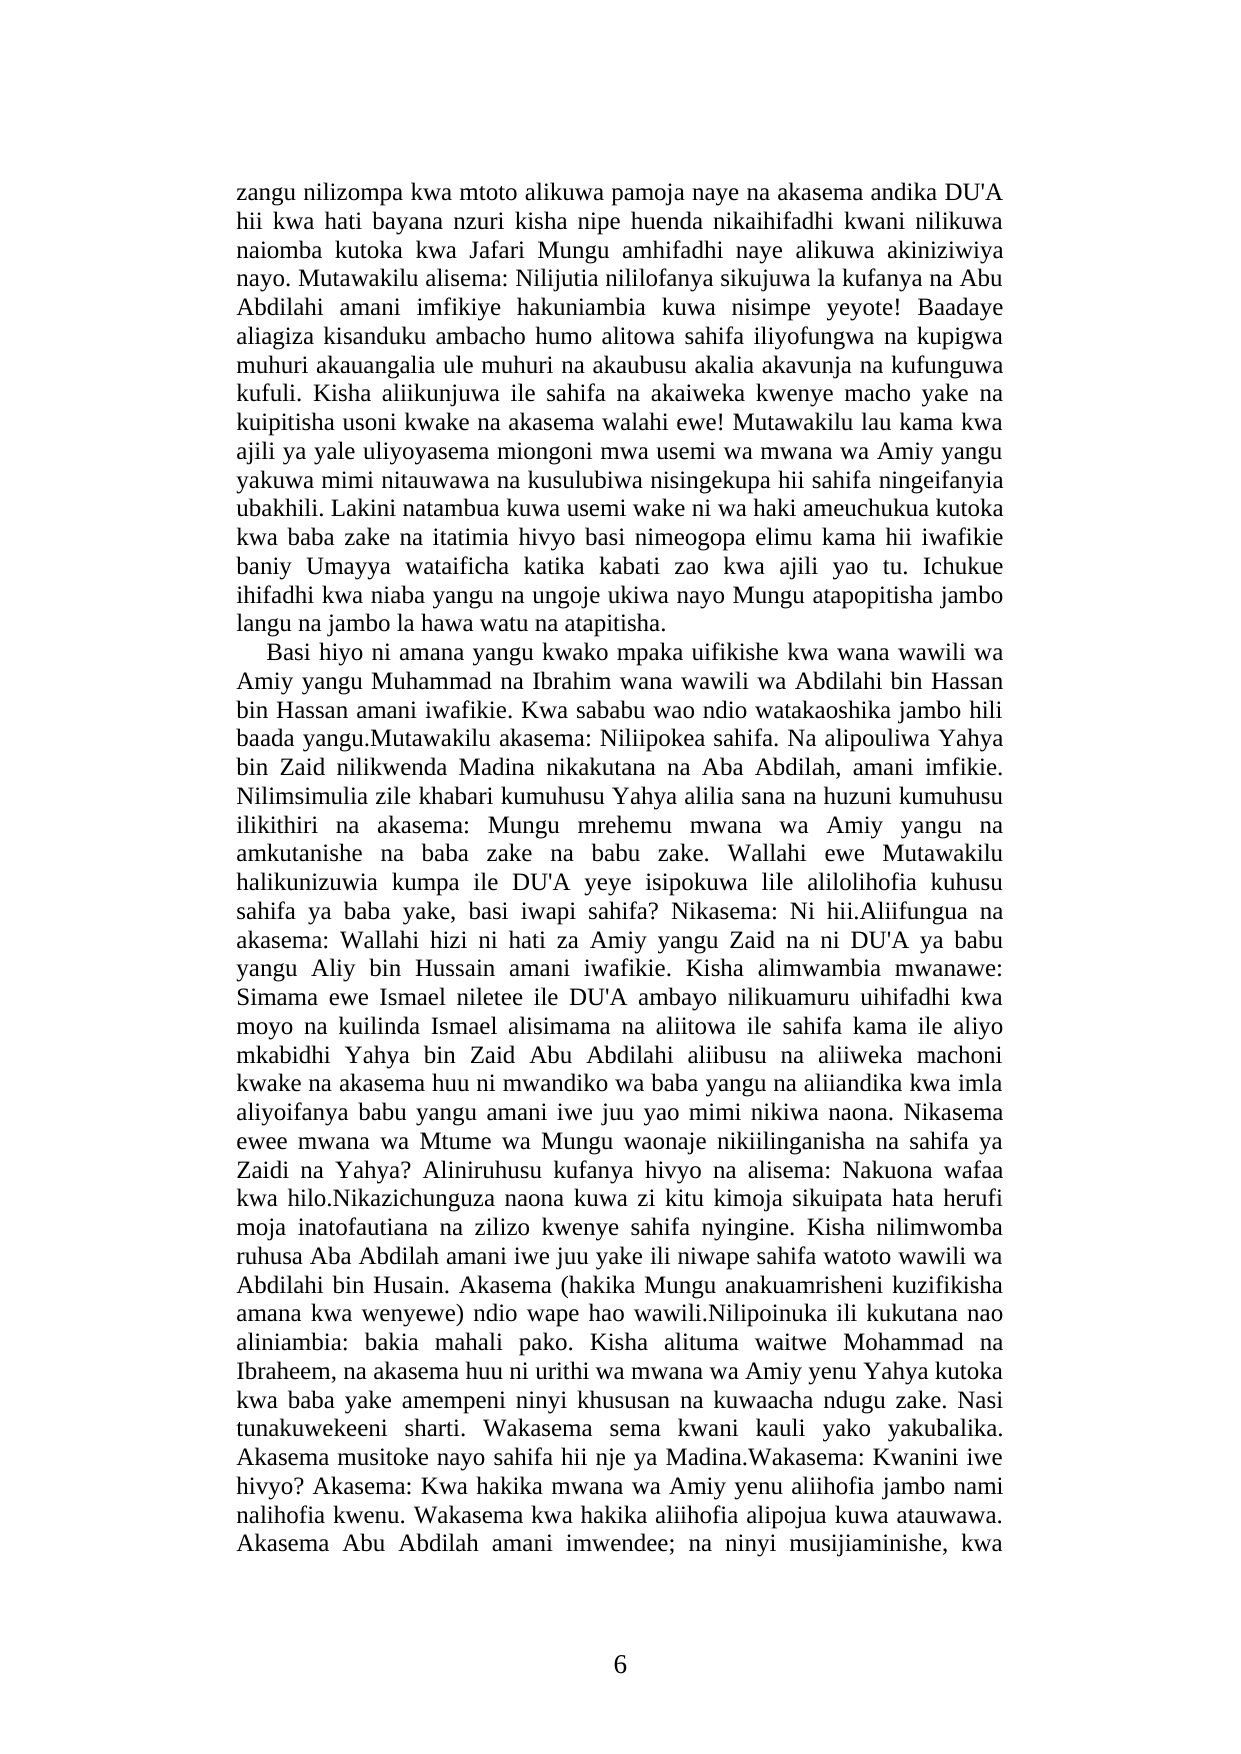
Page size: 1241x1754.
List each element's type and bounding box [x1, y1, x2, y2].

text [236, 177, 1004, 637]
text [236, 637, 1004, 1557]
